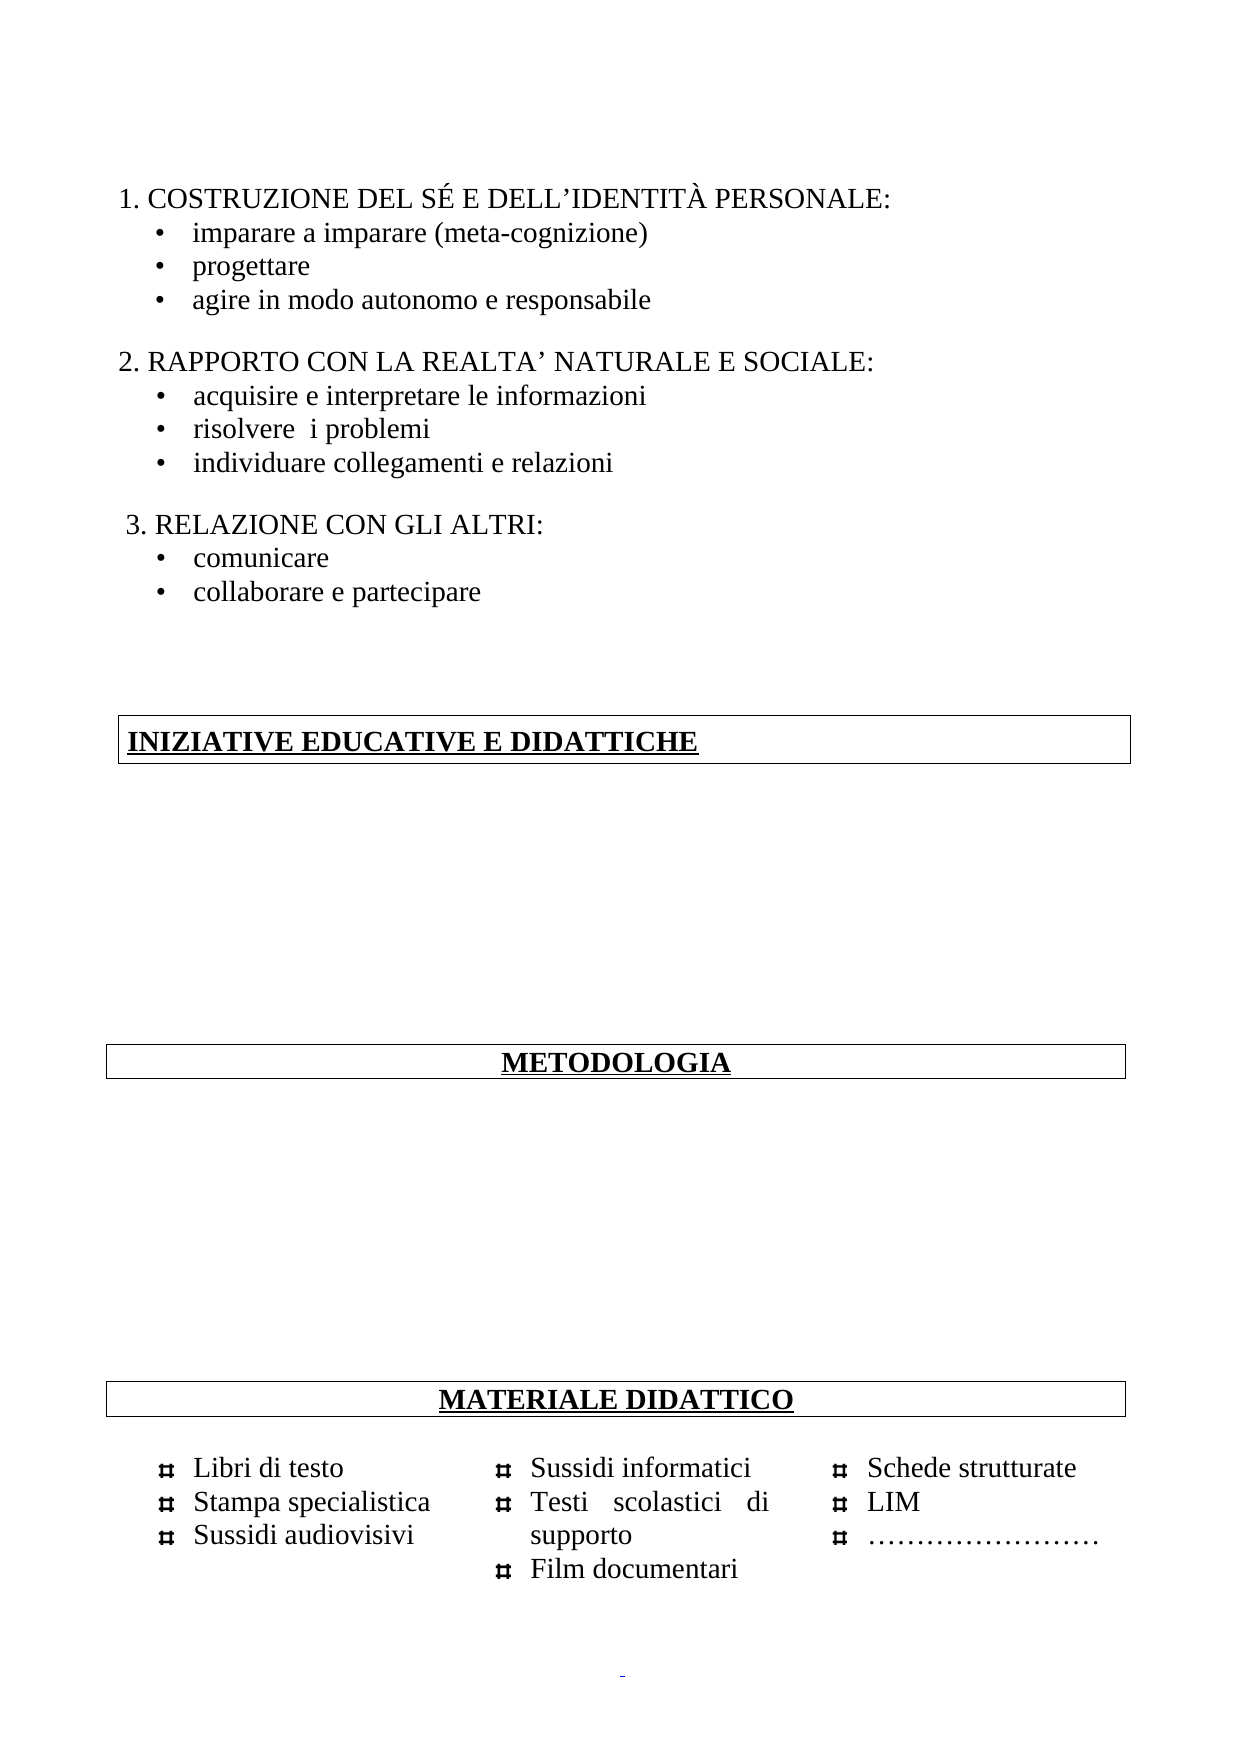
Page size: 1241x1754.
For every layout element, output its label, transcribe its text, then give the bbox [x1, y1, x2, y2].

picture [830, 1528, 847, 1545]
table_header Sussidi informatici Testi scolastici di supporto Film documentari [444, 1450, 781, 1610]
table_header Libri di testo Stampa specialistica Sussidi audiovisivi [107, 1450, 444, 1610]
list agire in modo autonomo e responsabile [154, 282, 1137, 315]
list acquisire e interpretare le informazioni [156, 378, 1137, 411]
picture [493, 1561, 511, 1579]
table_header METODOLOGIA [107, 1045, 1125, 1078]
list imparare a imparare (meta-cognizione) [154, 215, 1137, 248]
picture [156, 1528, 174, 1545]
list comunicare [156, 541, 1137, 574]
picture [156, 1494, 174, 1512]
list collaborare e partecipare [156, 574, 1137, 608]
list progettare [154, 248, 1137, 282]
picture [156, 1461, 174, 1478]
picture [830, 1461, 847, 1478]
picture [493, 1461, 511, 1478]
table_header MATERIALE DIDATTICO [107, 1382, 1125, 1416]
picture [830, 1494, 847, 1512]
text 2. RAPPORTO CON LA REALTA’ NATURALE E SOCIALE: [118, 344, 1137, 378]
table_header Schede strutturate LIM …………………… [781, 1450, 1149, 1610]
text 1. COSTRUZIONE DEL SÉ E DELL’IDENTITÀ PERSONALE: [118, 181, 1137, 215]
list individuare collegamenti e relazioni [156, 445, 1137, 478]
text 3. RELAZIONE CON GLI ALTRI: [118, 507, 1137, 541]
picture [493, 1494, 511, 1512]
list risolvere i problemi [156, 411, 1137, 445]
